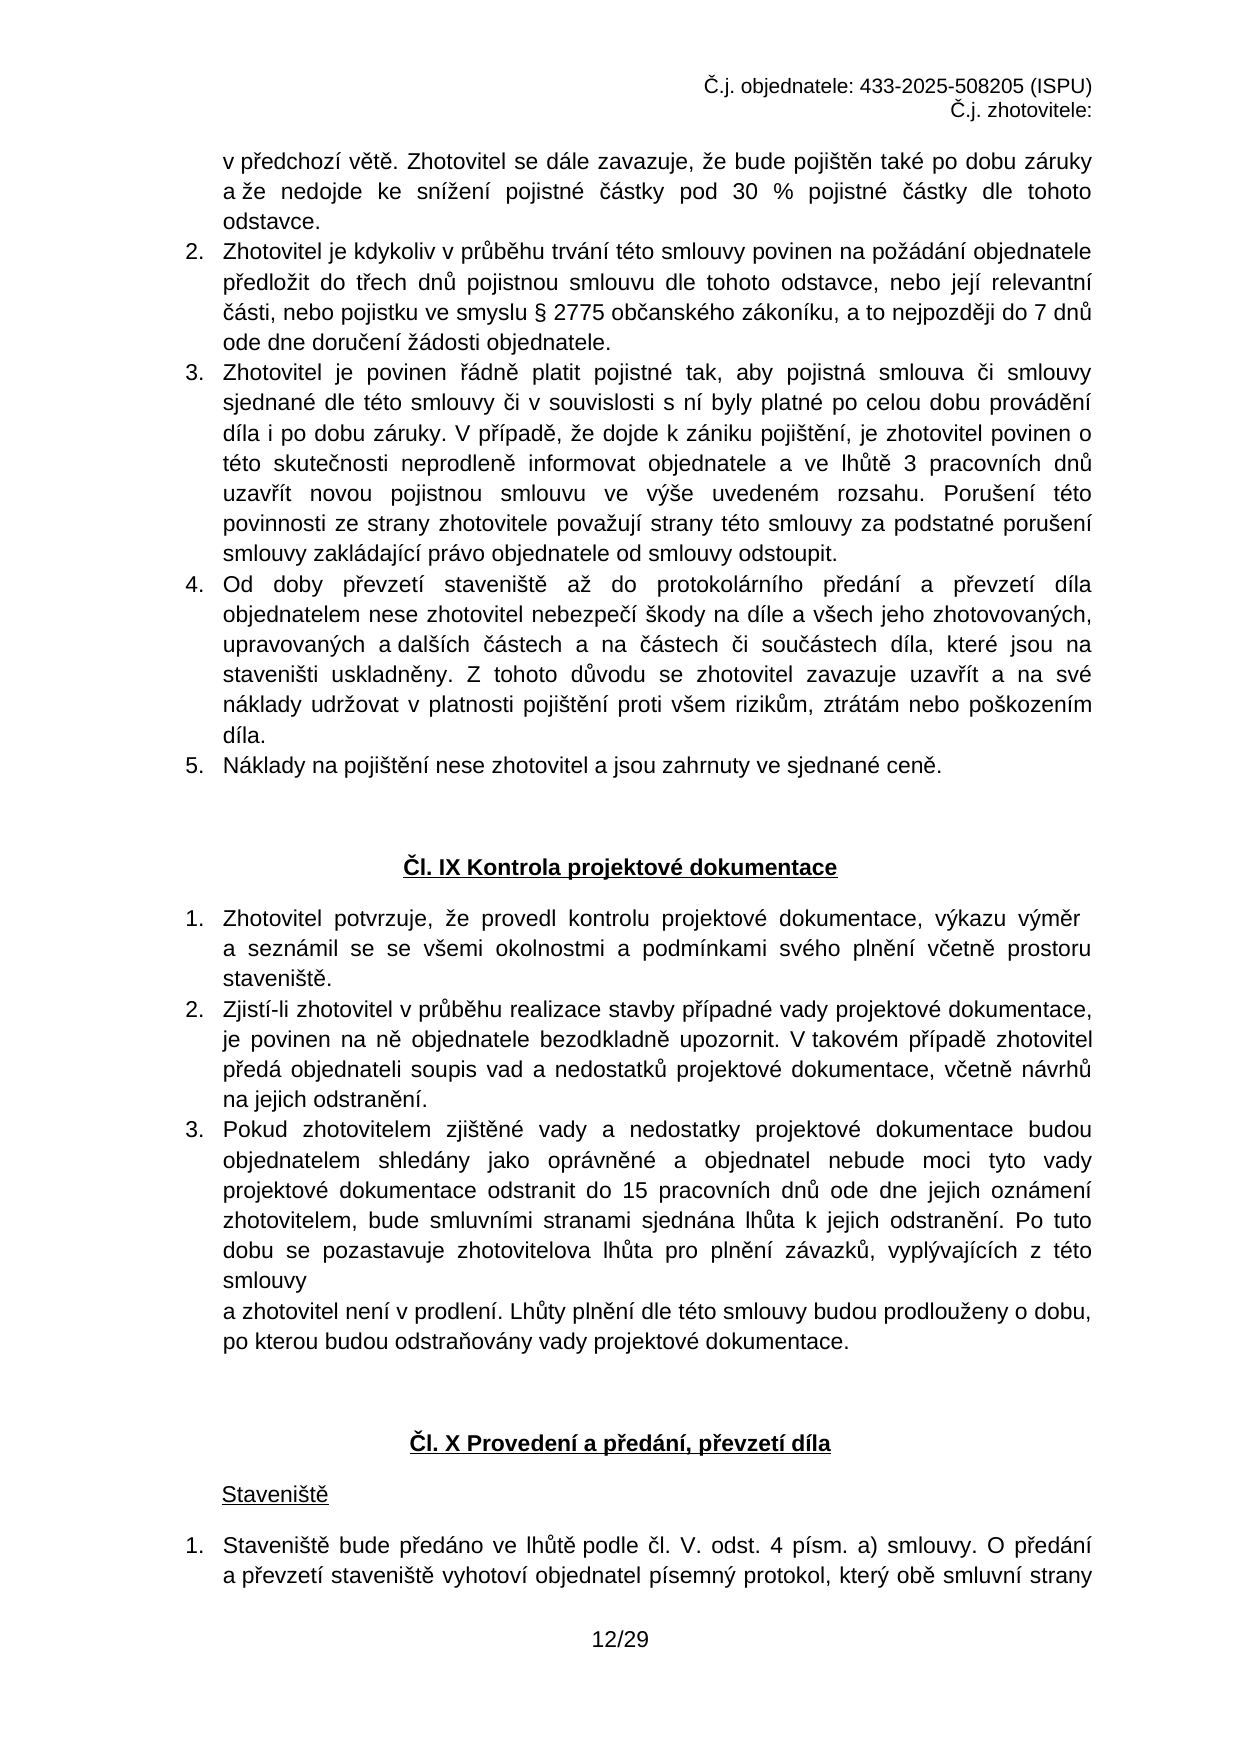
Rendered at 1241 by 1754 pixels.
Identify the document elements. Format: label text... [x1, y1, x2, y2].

list Zhotovitel potvrzuje, že provedl kontrolu projektové dokumentace, výkazu výměr a seznámil se se všemi okolnostmi a podmínkami svého plnění včetně prostoru staveniště. [185, 905, 1093, 992]
list Od doby převzetí staveniště až do protokolárního předání a převzetí díla objednatelem nese zhotovitel nebezpečí škody na díle a všech jeho zhotovovaných, upravovaných a dalších částech a na částech či součástech díla, které jsou na staveništi uskladněny. Z tohoto důvodu se zhotovitel zavazuje uzavřít a na své náklady udržovat v platnosti pojištění proti všem rizikům, ztrátám nebo poškozením díla. [185, 571, 1093, 748]
list Pokud zhotovitelem zjištěné vady a nedostatky projektové dokumentace budou objednatelem shledány jako oprávněné a objednatel nebude moci tyto vady projektové dokumentace odstranit do 15 pracovních dnů ode dne jejich oznámení zhotovitelem, bude smluvními stranami sjednána lhůta k jejich odstranění. Po tuto dobu se pozastavuje zhotovitelova lhůta pro plnění závazků, vyplývajících z této smlouvy a zhotovitel není v prodlení. Lhůty plnění dle této smlouvy budou prodlouženy o dobu, po kterou budou odstraňovány vady projektové dokumentace. [185, 1116, 1093, 1354]
text Čl. X Provedení a předání, převzetí díla [148, 1430, 1093, 1456]
list Zhotovitel je kdykoliv v průběhu trvání této smlouvy povinen na požádání objednatele předložit do třech dnů pojistnou smlouvu dle tohoto odstavce, nebo její relevantní části, nebo pojistku ve smyslu § 2775 občanského zákoníku, a to nejpozději do 7 dnů ode dne doručení žádosti objednatele. [185, 238, 1093, 355]
text Čl. IX Kontrola projektové dokumentace [148, 854, 1093, 880]
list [185, 148, 1093, 234]
list Zhotovitel je povinen řádně platit pojistné tak, aby pojistná smlouva či smlouvy sjednané dle této smlouvy či v souvislosti s ní byly platné po celou dobu provádění díla i po dobu záruky. V případě, že dojde k zániku pojištění, je zhotovitel povinen o této skutečnosti neprodleně informovat objednatele a ve lhůtě 3 pracovních dnů uzavřít novou pojistnou smlouvu ve výše uvedeném rozsahu. Porušení této povinnosti ze strany zhotovitele považují strany této smlouvy za podstatné porušení smlouvy zakládající právo objednatele od smlouvy odstoupit. [185, 359, 1093, 567]
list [185, 1532, 1093, 1588]
text Staveniště [148, 1481, 1093, 1507]
list Zjistí-li zhotovitel v průběhu realizace stavby případné vady projektové dokumentace, je povinen na ně objednatele bezodkladně upozornit. V takovém případě zhotovitel předá objednateli soupis vad a nedostatků projektové dokumentace, včetně návrhů na jejich odstranění. [185, 996, 1093, 1112]
list Náklady na pojištění nese zhotovitel a jsou zahrnuty ve sjednané ceně. [185, 752, 1093, 778]
